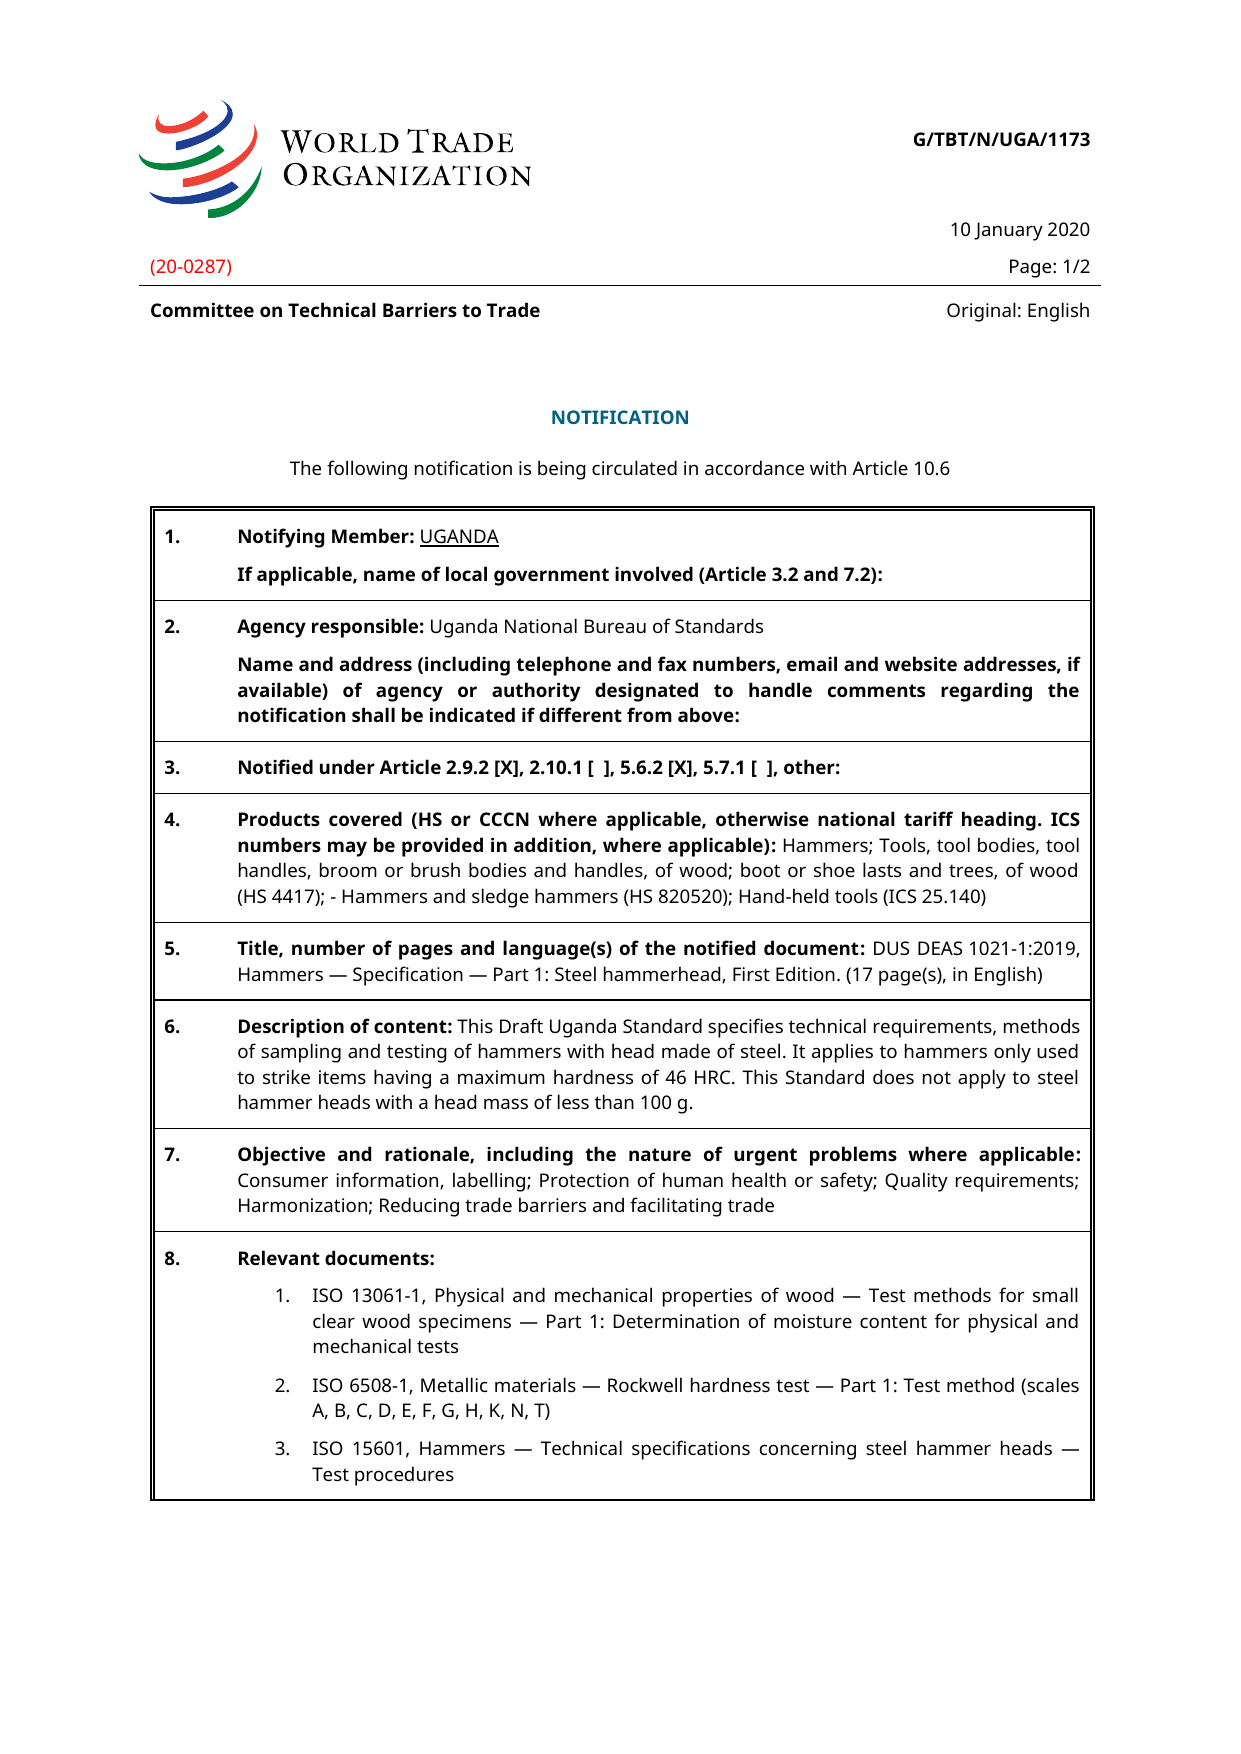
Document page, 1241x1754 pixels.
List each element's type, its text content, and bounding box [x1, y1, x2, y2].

table_cell Description of content: This Draft Uganda Standard specifies technical requirements, methods of sampling and testing of hammers with head made of steel. It applies to hammers only used to strike items having a maximum hardness of 46 HRC. This Standard does not apply to steel hammer heads with a head mass of less than 100 g. [225, 1001, 1090, 1128]
table_header Notifying Member: Uganda If applicable, name of local government involved (Article 3.2 and 7.2): [225, 511, 1090, 599]
table_cell Relevant documents: ISO 13061-1, Physical and mechanical properties of wood — Test methods for small clear wood specimens — Part 1: Determination of moisture content for physical and mechanical tests ISO 6508-1, Metallic materials — Rockwell hardness test — Part 1: Test method (scales A, B, C, D, E, F, G, H, K, N, T) ISO 15601, Hammers — Technical specifications concerning steel hammer heads — Test procedures [225, 1232, 1090, 1499]
table_cell 7. [155, 1129, 225, 1231]
table_cell 3. [155, 742, 225, 793]
table_cell Products covered (HS or CCCN where applicable, otherwise national tariff heading. ICS numbers may be provided in addition, where applicable): Hammers; Tools, tool bodies, tool handles, broom or brush bodies and handles, of wood; boot or shoe lasts and trees, of wood (HS 4417); - Hammers and sledge hammers (HS 820520); Hand-held tools (ICS 25.140) [225, 794, 1090, 921]
table_cell 4. [155, 794, 225, 921]
table_cell Objective and rationale, including the nature of urgent problems where applicable: Consumer information, labelling; Protection of human health or safety; Quality requirements; Harmonization; Reducing trade barriers and facilitating trade [225, 1129, 1090, 1231]
table_cell 8. [155, 1232, 225, 1499]
table_cell Title, number of pages and language(s) of the notified document: DUS DEAS 1021-1:2019, Hammers — Specification — Part 1: Steel hammerhead, First Edition. (17 page(s), in English) [225, 923, 1090, 999]
table_header 1. [155, 511, 225, 599]
table_cell 5. [155, 923, 225, 999]
table_cell Agency responsible: Uganda National Bureau of Standards Name and address (including telephone and fax numbers, email and website addresses, if available) of agency or authority designated to handle comments regarding the notification shall be indicated if different from above: [225, 601, 1090, 741]
table_cell 6. [155, 1001, 225, 1128]
text The following notification is being circulated in accordance with Article 10.6 [150, 455, 1090, 481]
table_cell 2. [155, 601, 225, 741]
title NOTIFICATION [150, 405, 1090, 430]
table_cell Notified under Article 2.9.2 [X], 2.10.1 [ ], 5.6.2 [X], 5.7.1 [ ], other: [225, 742, 1090, 793]
